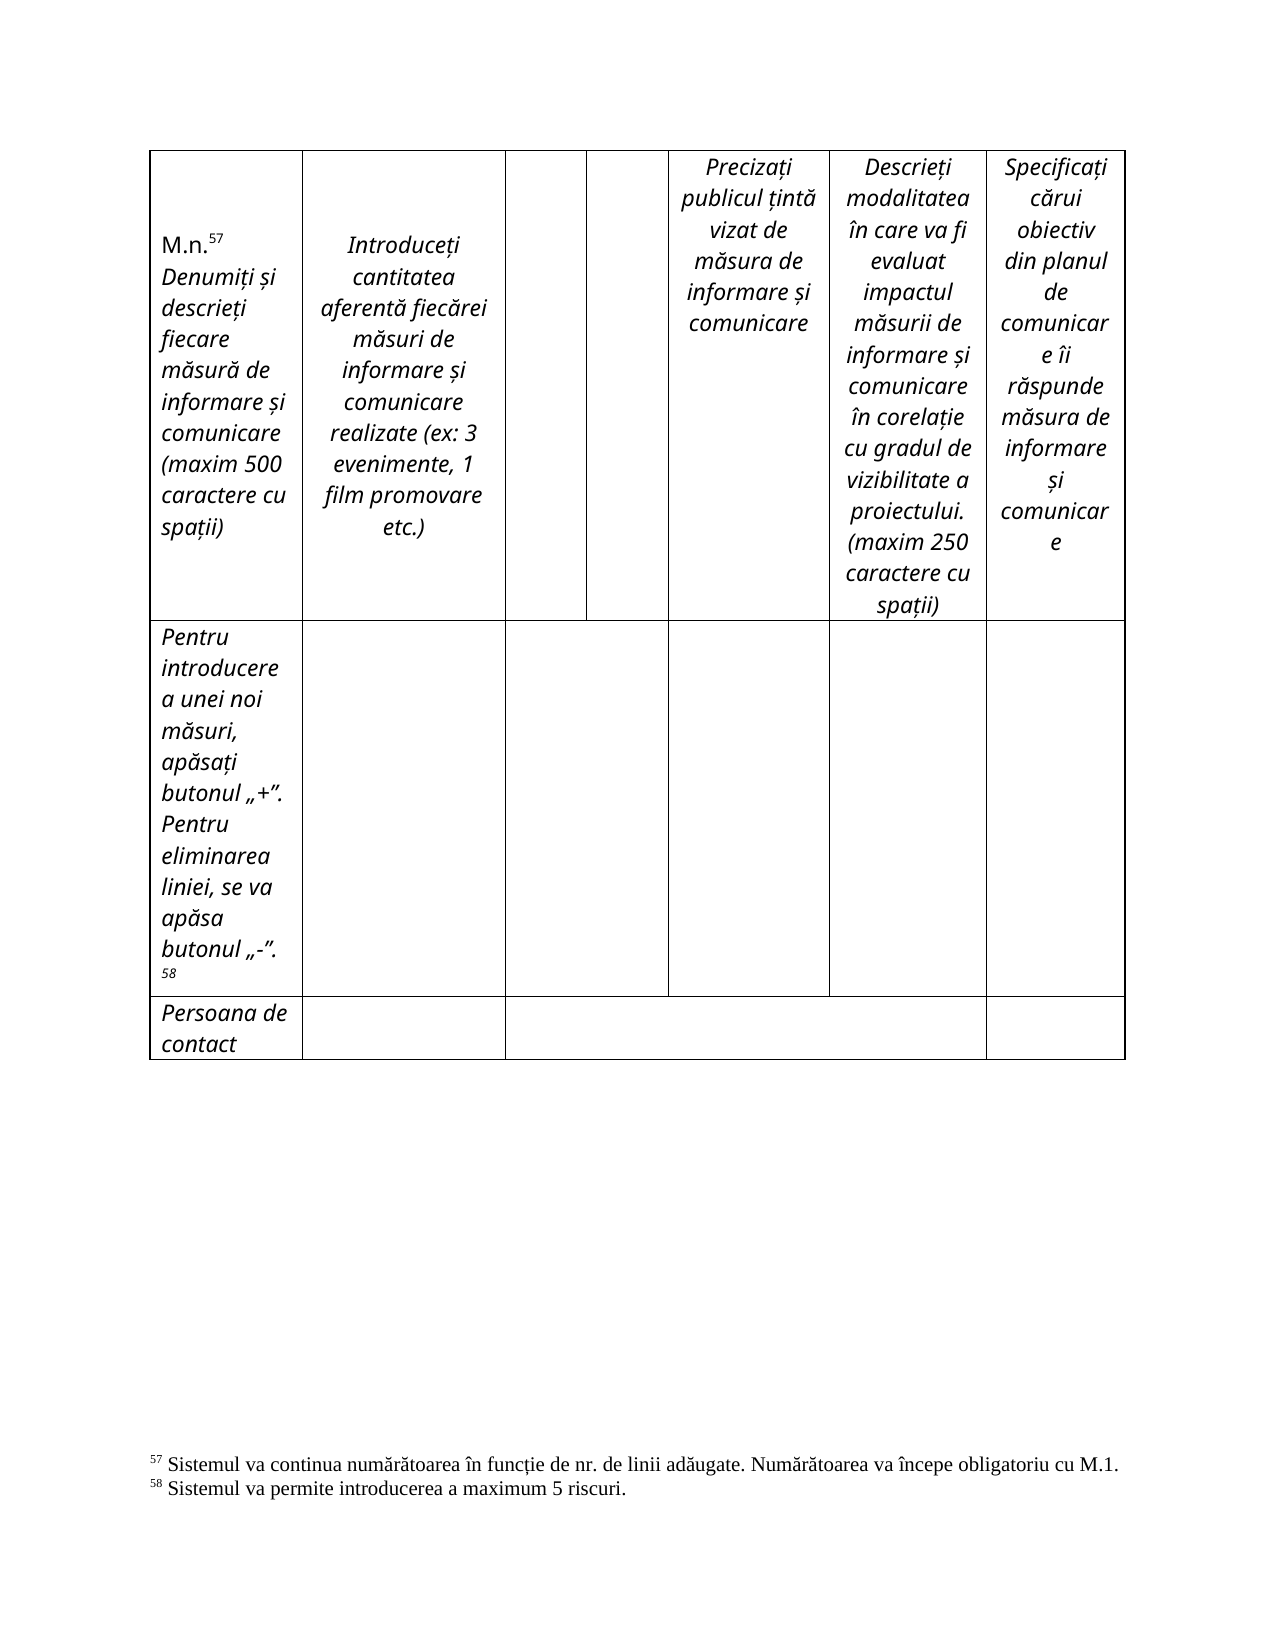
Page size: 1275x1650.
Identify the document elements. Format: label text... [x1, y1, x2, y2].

table_cell [303, 621, 505, 996]
table_cell [506, 151, 586, 620]
table_cell Persoana de contact [151, 997, 302, 1059]
table_cell Descrieți modalitatea în care va fi evaluat impactul măsurii de informare și comunicare în corelație cu gradul de vizibilitate a proiectului. (maxim 250 caractere cu spații) [830, 151, 986, 620]
table_cell [830, 621, 986, 996]
table_cell M.n. Denumiți și descrieți fiecare măsură de informare și comunicare (maxim 500 caractere cu spații) [151, 151, 302, 620]
table_cell Specificați cărui obiectiv din planul de comunicare îi răspunde măsura de informare și comunicare [987, 151, 1124, 620]
table_cell Pentru introducerea unei noi măsuri, apăsați butonul „+”. Pentru eliminarea liniei, se va apăsa butonul „-”. [151, 621, 302, 996]
table_cell [987, 997, 1124, 1059]
table_cell [303, 997, 505, 1059]
table_cell [987, 621, 1124, 996]
table_cell [587, 151, 668, 620]
table_cell [506, 997, 986, 1059]
table_cell Introduceți cantitatea aferentă fiecărei măsuri de informare și comunicare realizate (ex: 3 evenimente, 1 film promovare etc.) [303, 151, 505, 620]
table_cell Precizați publicul țintă vizat de măsura de informare și comunicare [669, 151, 829, 620]
table_cell [506, 621, 668, 996]
table_cell [669, 621, 829, 996]
